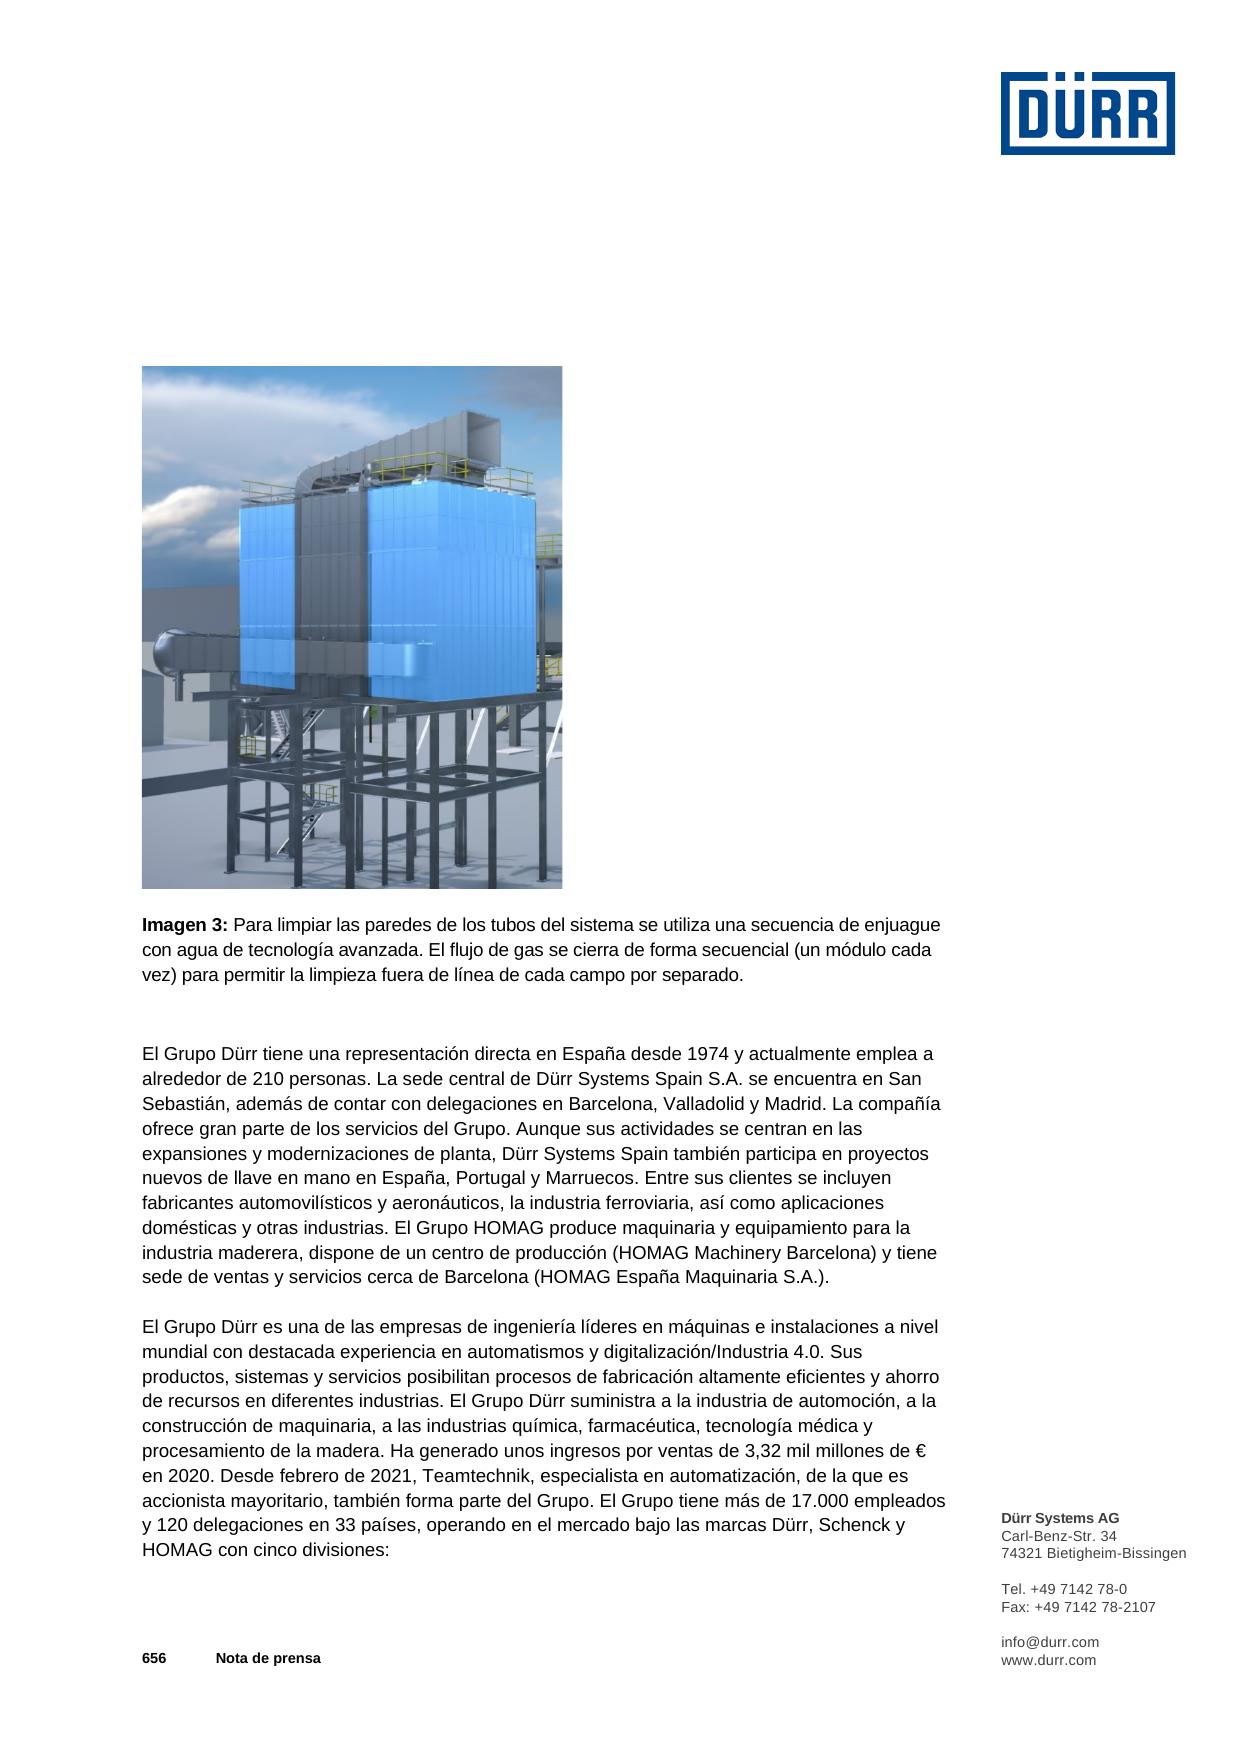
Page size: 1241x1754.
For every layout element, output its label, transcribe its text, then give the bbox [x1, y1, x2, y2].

text El Grupo Dürr tiene una representación directa en España desde 1974 y actualmente emplea a alrededor de 210 personas. La sede central de Dürr Systems Spain S.A. se encuentra en San Sebastián, además de contar con delegaciones en Barcelona, Valladolid y Madrid. La compañía ofrece gran parte de los servicios del Grupo. Aunque sus actividades se centran en las expansiones y modernizaciones de planta, Dürr Systems Spain también participa en proyectos nuevos de llave en mano en España, Portugal y Marruecos. Entre sus clientes se incluyen fabricantes automovilísticos y aeronáuticos, la industria ferroviaria, así como aplicaciones domésticas y otras industrias. El Grupo HOMAG produce maquinaria y equipamiento para la industria maderera, dispone de un centro de producción (HOMAG Machinery Barcelona) y tiene sede de ventas y servicios cerca de Barcelona (HOMAG España Maquinaria S.A.). [142, 1043, 951, 1288]
text El Grupo Dürr es una de las empresas de ingeniería líderes en máquinas e instalaciones a nivel mundial con destacada experiencia en automatismos y digitalización/Industria 4.0. Sus productos, sistemas y servicios posibilitan procesos de fabricación altamente eficientes y ahorro de recursos en diferentes industrias. El Grupo Dürr suministra a la industria de automoción, a la construcción de maquinaria, a las industrias química, farmacéutica, tecnología médica y procesamiento de la madera. Ha generado unos ingresos por ventas de 3,32 mil millones de € en 2020. Desde febrero de 2021, Teamtechnik, especialista en automatización, de la que es accionista mayoritario, también forma parte del Grupo. El Grupo tiene más de 17.000 empleados y 120 delegaciones en 33 países, operando en el mercado bajo las marcas Dürr, Schenck y HOMAG con cinco divisiones: [142, 1316, 951, 1561]
picture [141, 366, 563, 889]
text Imagen 3: Para limpiar las paredes de los tubos del sistema se utiliza una secuencia de enjuague con agua de tecnología avanzada. El flujo de gas se cierra de forma secuencial (un módulo cada vez) para permitir la limpieza fuera de línea de cada campo por separado. [142, 914, 951, 985]
picture [1001, 72, 1175, 155]
